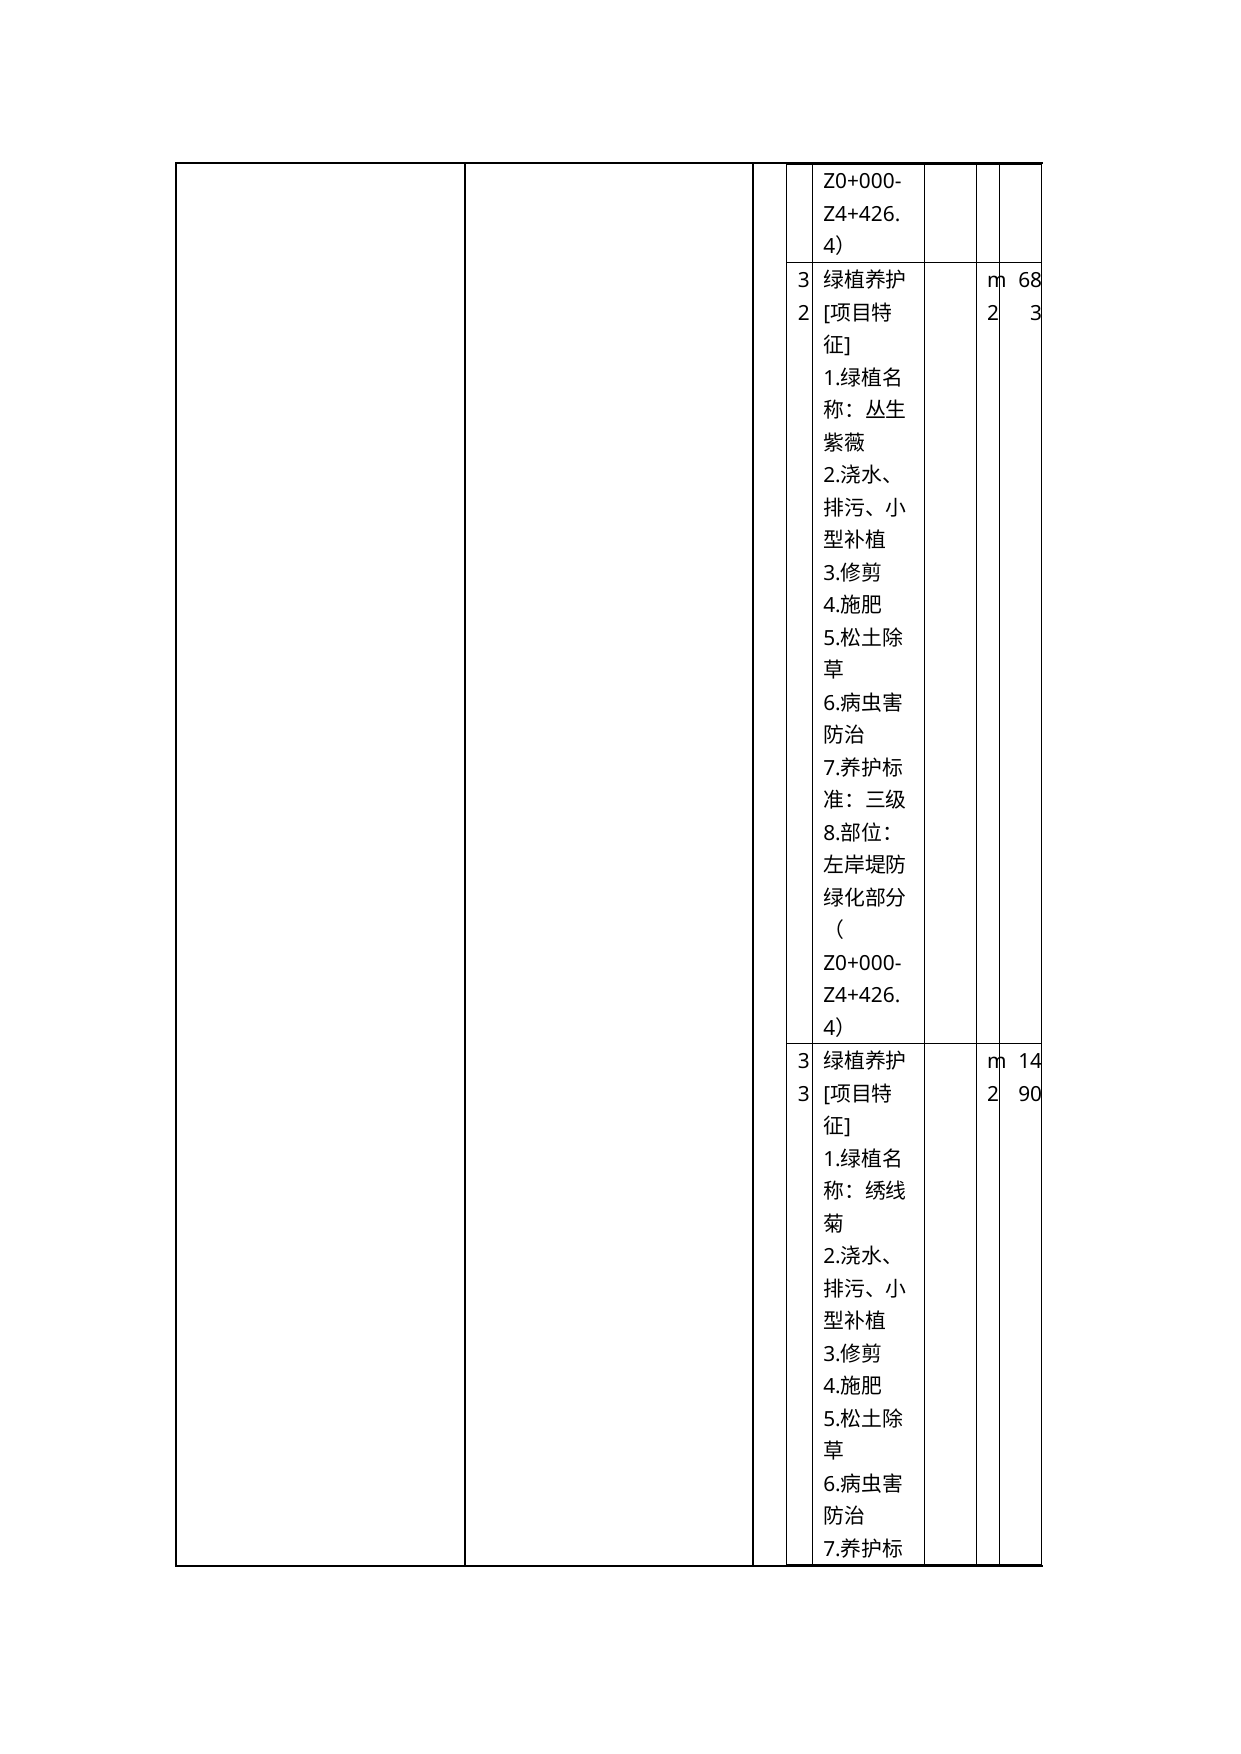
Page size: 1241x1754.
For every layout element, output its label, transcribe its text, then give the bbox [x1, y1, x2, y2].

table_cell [813, 263, 924, 1043]
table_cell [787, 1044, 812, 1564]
table_cell 1 [177, 164, 464, 1565]
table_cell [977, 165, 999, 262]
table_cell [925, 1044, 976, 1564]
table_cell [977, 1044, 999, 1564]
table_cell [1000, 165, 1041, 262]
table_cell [754, 164, 786, 1565]
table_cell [813, 1044, 924, 1564]
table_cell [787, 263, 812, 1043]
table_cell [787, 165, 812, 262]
table_cell [466, 164, 752, 1565]
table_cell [925, 263, 976, 1043]
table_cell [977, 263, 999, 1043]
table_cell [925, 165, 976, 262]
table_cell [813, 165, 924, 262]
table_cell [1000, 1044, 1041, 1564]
